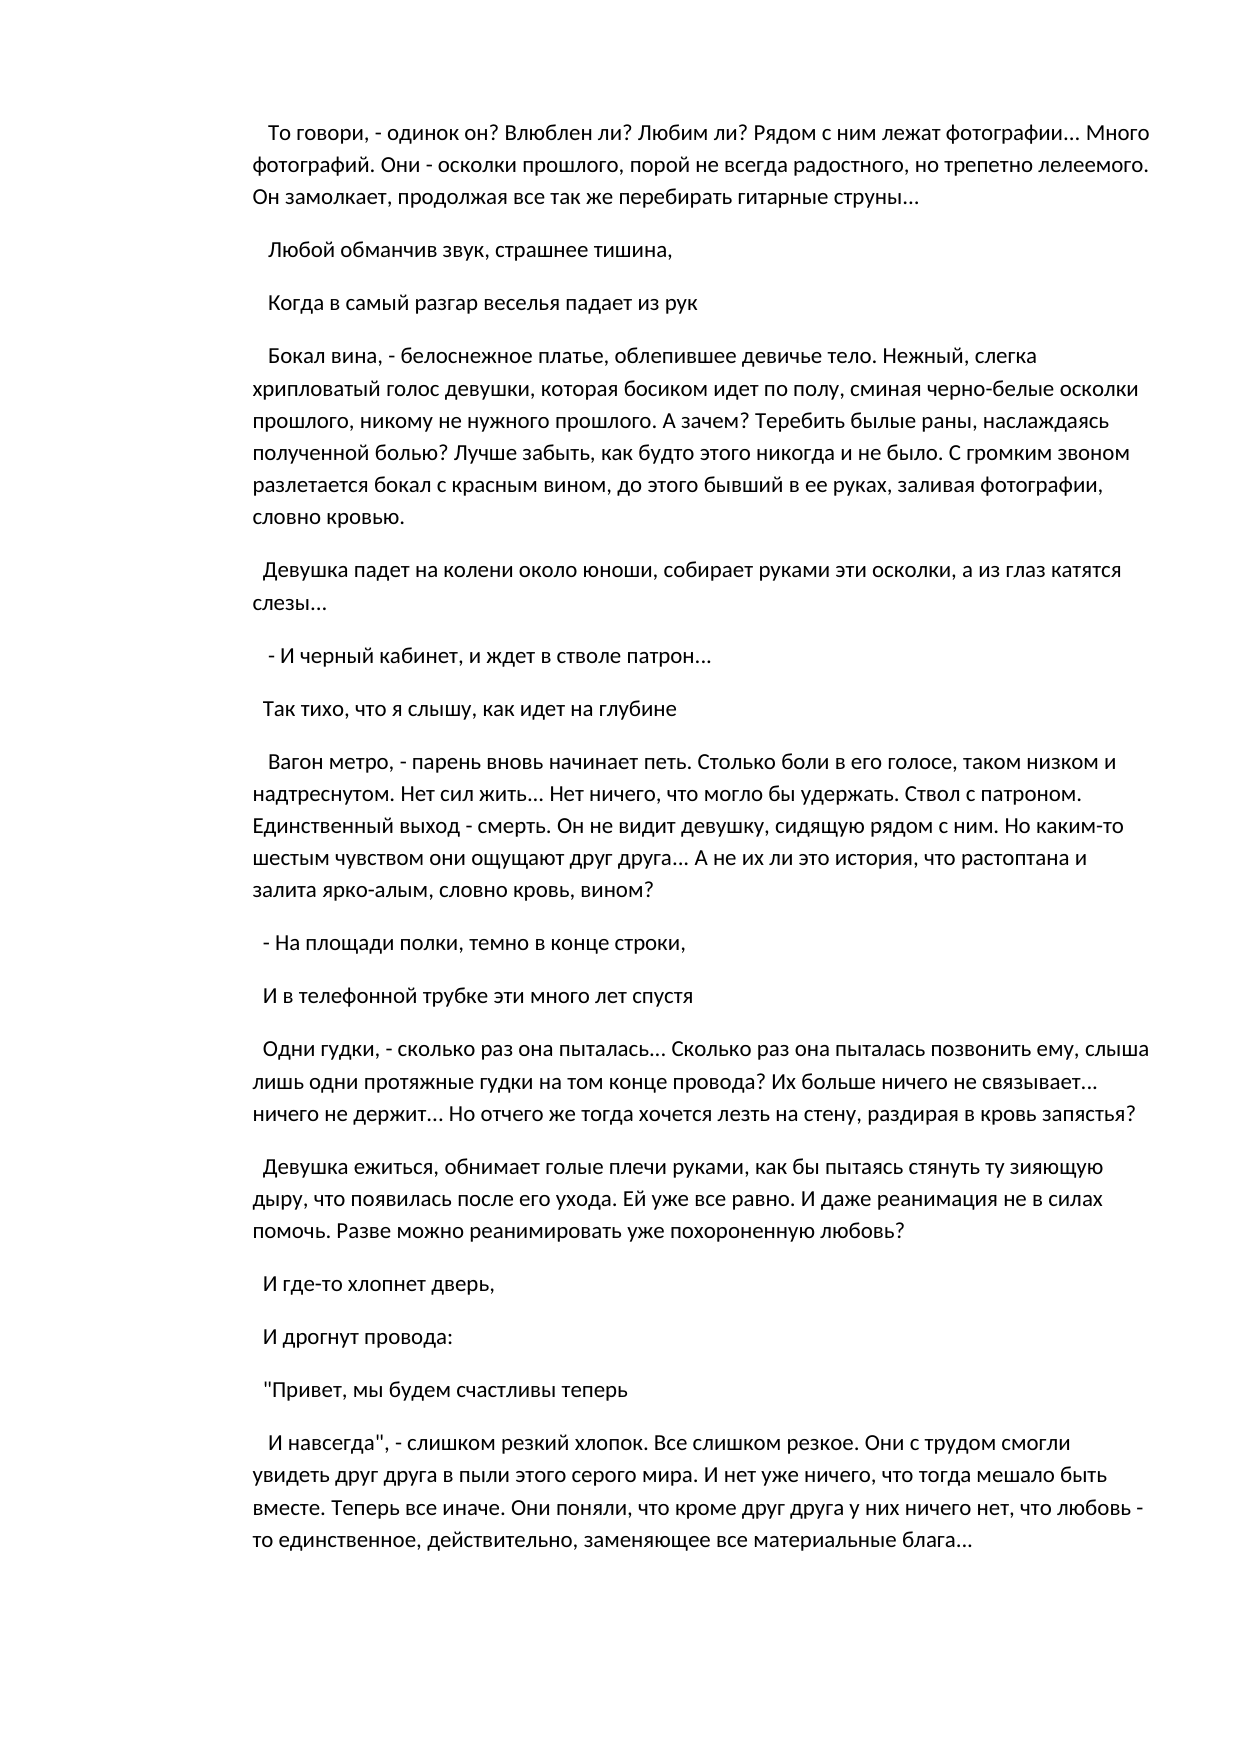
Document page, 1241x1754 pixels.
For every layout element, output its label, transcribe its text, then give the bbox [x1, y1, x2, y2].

text И где-то хлопнет дверь, [252, 1269, 1152, 1297]
text И дрогнут провода: [252, 1322, 1152, 1350]
text И навсегда", - слишком резкий хлопок. Все слишком резкое. Они с трудом смогли увидеть друг друга в пыли этого серого мира. И нет уже ничего, что тогда мешало быть вместе. Теперь все иначе. Они поняли, что кроме друг друга у них ничего нет, что любовь - то единственное, действительно, заменяющее все материальные блага... [252, 1428, 1152, 1553]
text "Привет, мы будем счастливы теперь [252, 1375, 1152, 1403]
text - На площади полки, темно в конце строки, [252, 928, 1152, 957]
text Когда в самый разгар веселья падает из рук [252, 288, 1152, 317]
text Так тихо, что я слышу, как идет на глубине [252, 694, 1152, 722]
text Девушка ежиться, обнимает голые плечи руками, как бы пытаясь стянуть ту зияющую дыру, что появилась после его ухода. Ей уже все равно. И даже реанимация не в силах помочь. Разве можно реанимировать уже похороненную любовь? [252, 1152, 1152, 1244]
text Любой обманчив звук, страшнее тишина, [252, 236, 1152, 263]
text Вагон метро, - парень вновь начинает петь. Столько боли в его голосе, таком низком и надтреснутом. Нет сил жить... Нет ничего, что могло бы удержать. Ствол с патроном. Единственный выход - смерть. Он не видит девушку, сидящую рядом с ним. Но каким-то шестым чувством они ощущают друг друга... А не их ли это история, что растоптана и залита ярко-алым, словно кровь, вином? [252, 747, 1152, 903]
text То говори, - одинок он? Влюблен ли? Любим ли? Рядом с ним лежат фотографии... Много фотографий. Они - осколки прошлого, порой не всегда радостного, но трепетно лелеемого. Он замолкает, продолжая все так же перебирать гитарные струны... [252, 118, 1152, 211]
text Девушка падет на колени около юноши, собирает руками эти осколки, а из глаз катятся слезы... [252, 556, 1152, 616]
text Бокал вина, - белоснежное платье, облепившее девичье тело. Нежный, слегка хрипловатый голос девушки, которая босиком идет по полу, сминая черно-белые осколки прошлого, никому не нужного прошлого. А зачем? Теребить былые раны, наслаждаясь полученной болью? Лучше забыть, как будто этого никогда и не было. С громким звоном разлетается бокал с красным вином, до этого бывший в ее руках, заливая фотографии, словно кровью. [252, 342, 1152, 531]
text - И черный кабинет, и ждет в стволе патрон... [252, 641, 1152, 669]
text Одни гудки, - сколько раз она пыталась... Сколько раз она пыталась позвонить ему, слыша лишь одни протяжные гудки на том конце провода? Их больше ничего не связывает... ничего не держит... Но отчего же тогда хочется лезть на стену, раздирая в кровь запястья? [252, 1034, 1152, 1127]
text И в телефонной трубке эти много лет спустя [252, 982, 1152, 1009]
